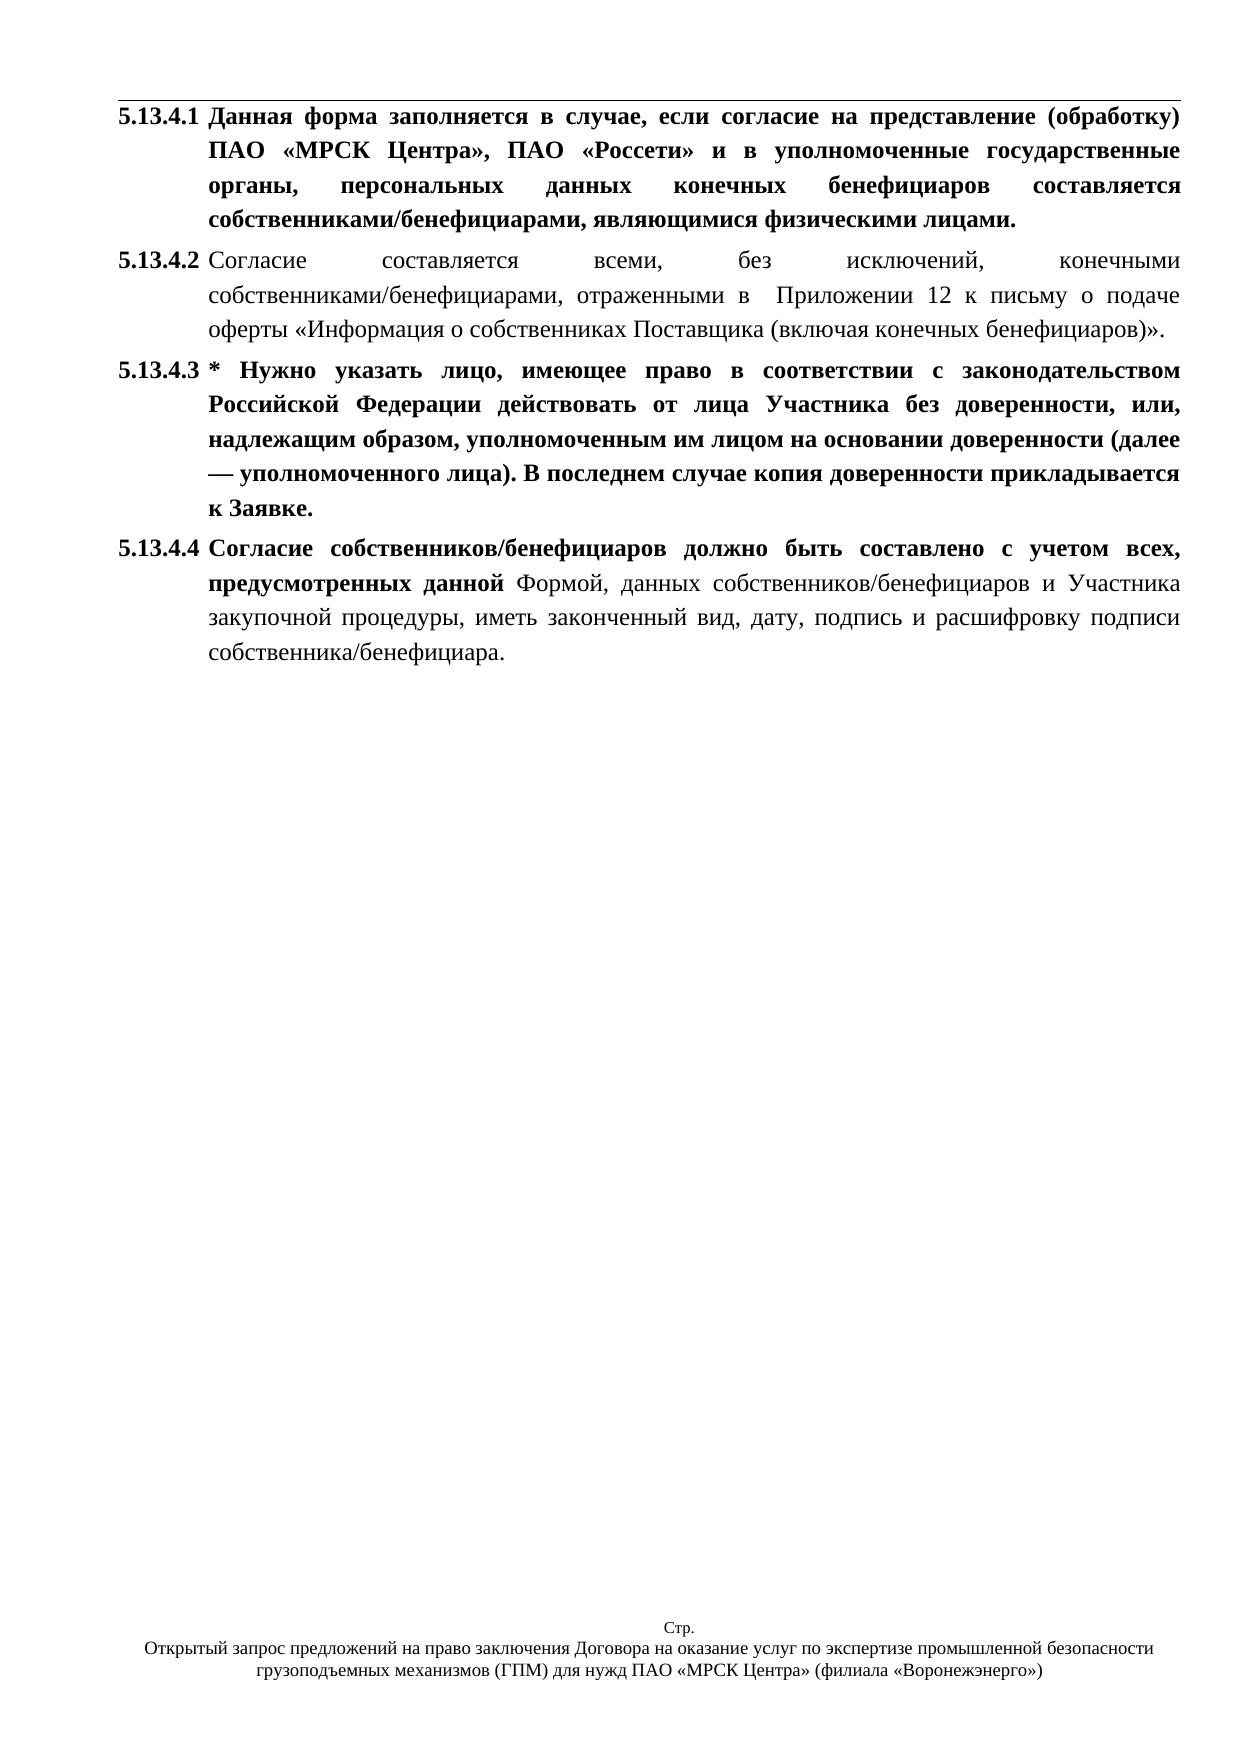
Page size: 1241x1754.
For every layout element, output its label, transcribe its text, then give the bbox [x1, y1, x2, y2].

list Согласие собственников/бенефициаров должно быть составлено с учетом всех, предусмотренных данной Формой, данных собственников/бенефициаров и Участника закупочной процедуры, иметь законченный вид, дату, подпись и расшифровку подписи собственника/бенефициара. [118, 533, 1181, 666]
list Данная форма заполняется в случае, если согласие на представление (обработку) ПАО «МРСК Центра», ПАО «Россети» и в уполномоченные государственные органы, персональных данных конечных бенефициаров составляется собственниками/бенефициарами, являющимися физическими лицами. [118, 101, 1181, 233]
list * Нужно указать лицо, имеющее право в соответствии с законодательством Российской Федерации действовать от лица Участника без доверенности, или, надлежащим образом, уполномоченным им лицом на основании доверенности (далее — уполномоченного лица). В последнем случае копия доверенности прикладывается к Заявке. [118, 355, 1181, 522]
list Согласие составляется всеми, без исключений, конечными собственниками/бенефициарами, отраженными в Приложении 12 к письму о подаче оферты «Информация о собственниках Поставщика (включая конечных бенефициаров)». [118, 245, 1181, 343]
